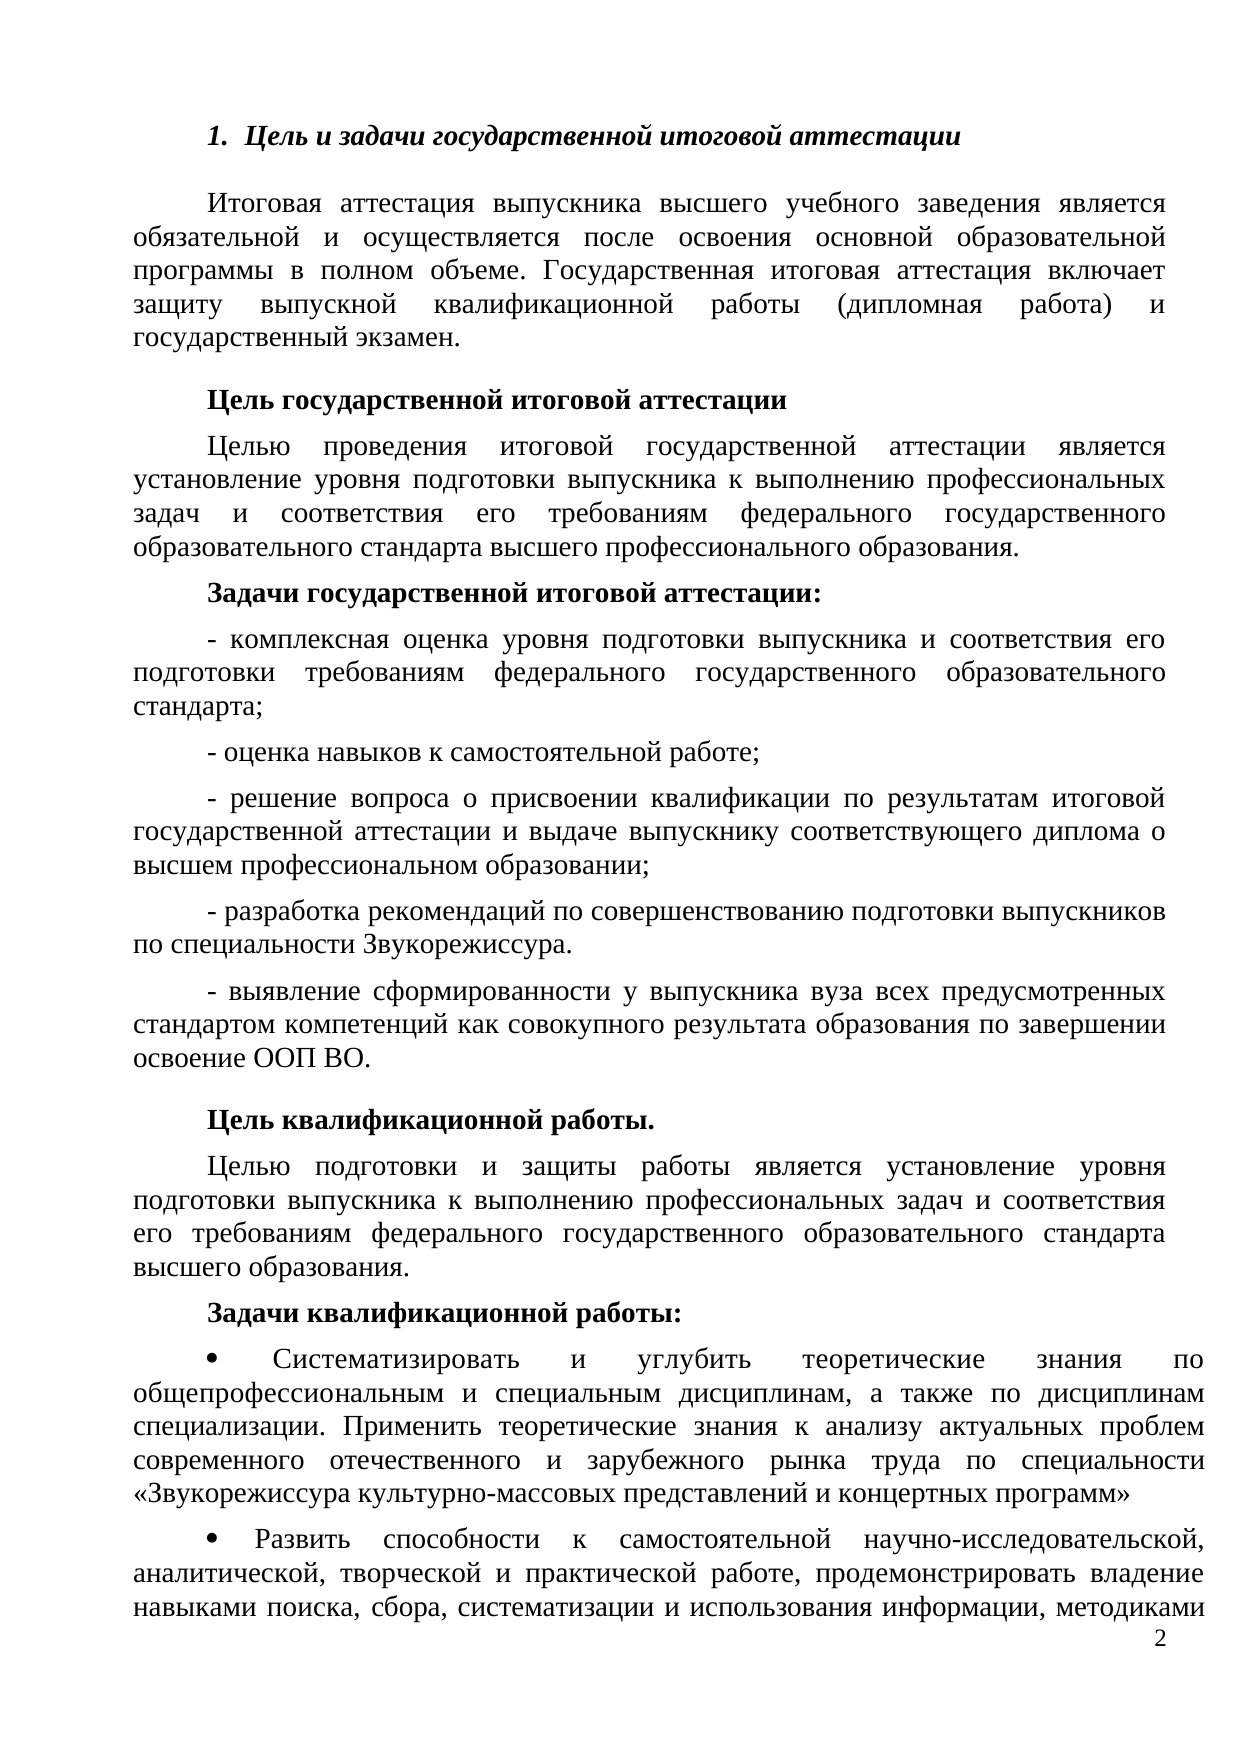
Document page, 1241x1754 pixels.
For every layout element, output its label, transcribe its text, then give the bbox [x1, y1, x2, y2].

text Целью проведения итоговой государственной аттестации является установление уровня подготовки выпускника к выполнению профессиональных задач и соответствия его требованиям федерального государственного образовательного стандарта высшего профессионального образования. [133, 428, 1167, 562]
text Итоговая аттестация выпускника высшего учебного заведения является обязательной и осуществляется после освоения основной образовательной программы в полном объеме. Государственная итоговая аттестация включает защиту выпускной квалификационной работы (дипломная работа) и государственный экзамен. [133, 185, 1167, 353]
text - решение вопроса о присвоении квалификации по результатам итоговой государственной аттестации и выдаче выпускнику соответствующего диплома о высшем профессиональном образовании; [133, 780, 1167, 881]
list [133, 1522, 1205, 1622]
text Задачи государственной итоговой аттестации: [133, 575, 1167, 608]
text Цель государственной итоговой аттестации [133, 382, 1167, 416]
text Цель квалификационной работы. [133, 1102, 1167, 1136]
subtitle Цель и задачи государственной итоговой аттестации [207, 118, 1167, 152]
text - оценка навыков к самостоятельной работе; [133, 734, 1167, 767]
text - разработка рекомендаций по совершенствованию подготовки выпускников по специальности Звукорежиссура. [133, 893, 1167, 960]
text - выявление сформированности у выпускника вуза всех предусмотренных стандартом компетенций как совокупного результата образования по завершении освоение ООП ВО. [133, 973, 1167, 1073]
text - комплексная оценка уровня подготовки выпускника и соответствия его подготовки требованиям федерального государственного образовательного стандарта; [133, 621, 1167, 721]
list Систематизировать и углубить теоретические знания по общепрофессиональным и специальным дисциплинам, а также по дисциплинам специализации. Применить теоретические знания к анализу актуальных проблем современного отечественного и зарубежного рынка труда по специальности «Звукорежиссура культурно-массовых представлений и концертных программ» [133, 1341, 1205, 1509]
text Целью подготовки и защиты работы является установление уровня подготовки выпускника к выполнению профессиональных задач и соответствия его требованиям федерального государственного образовательного стандарта высшего образования. [133, 1148, 1167, 1283]
text Задачи квалификационной работы: [133, 1295, 1167, 1329]
